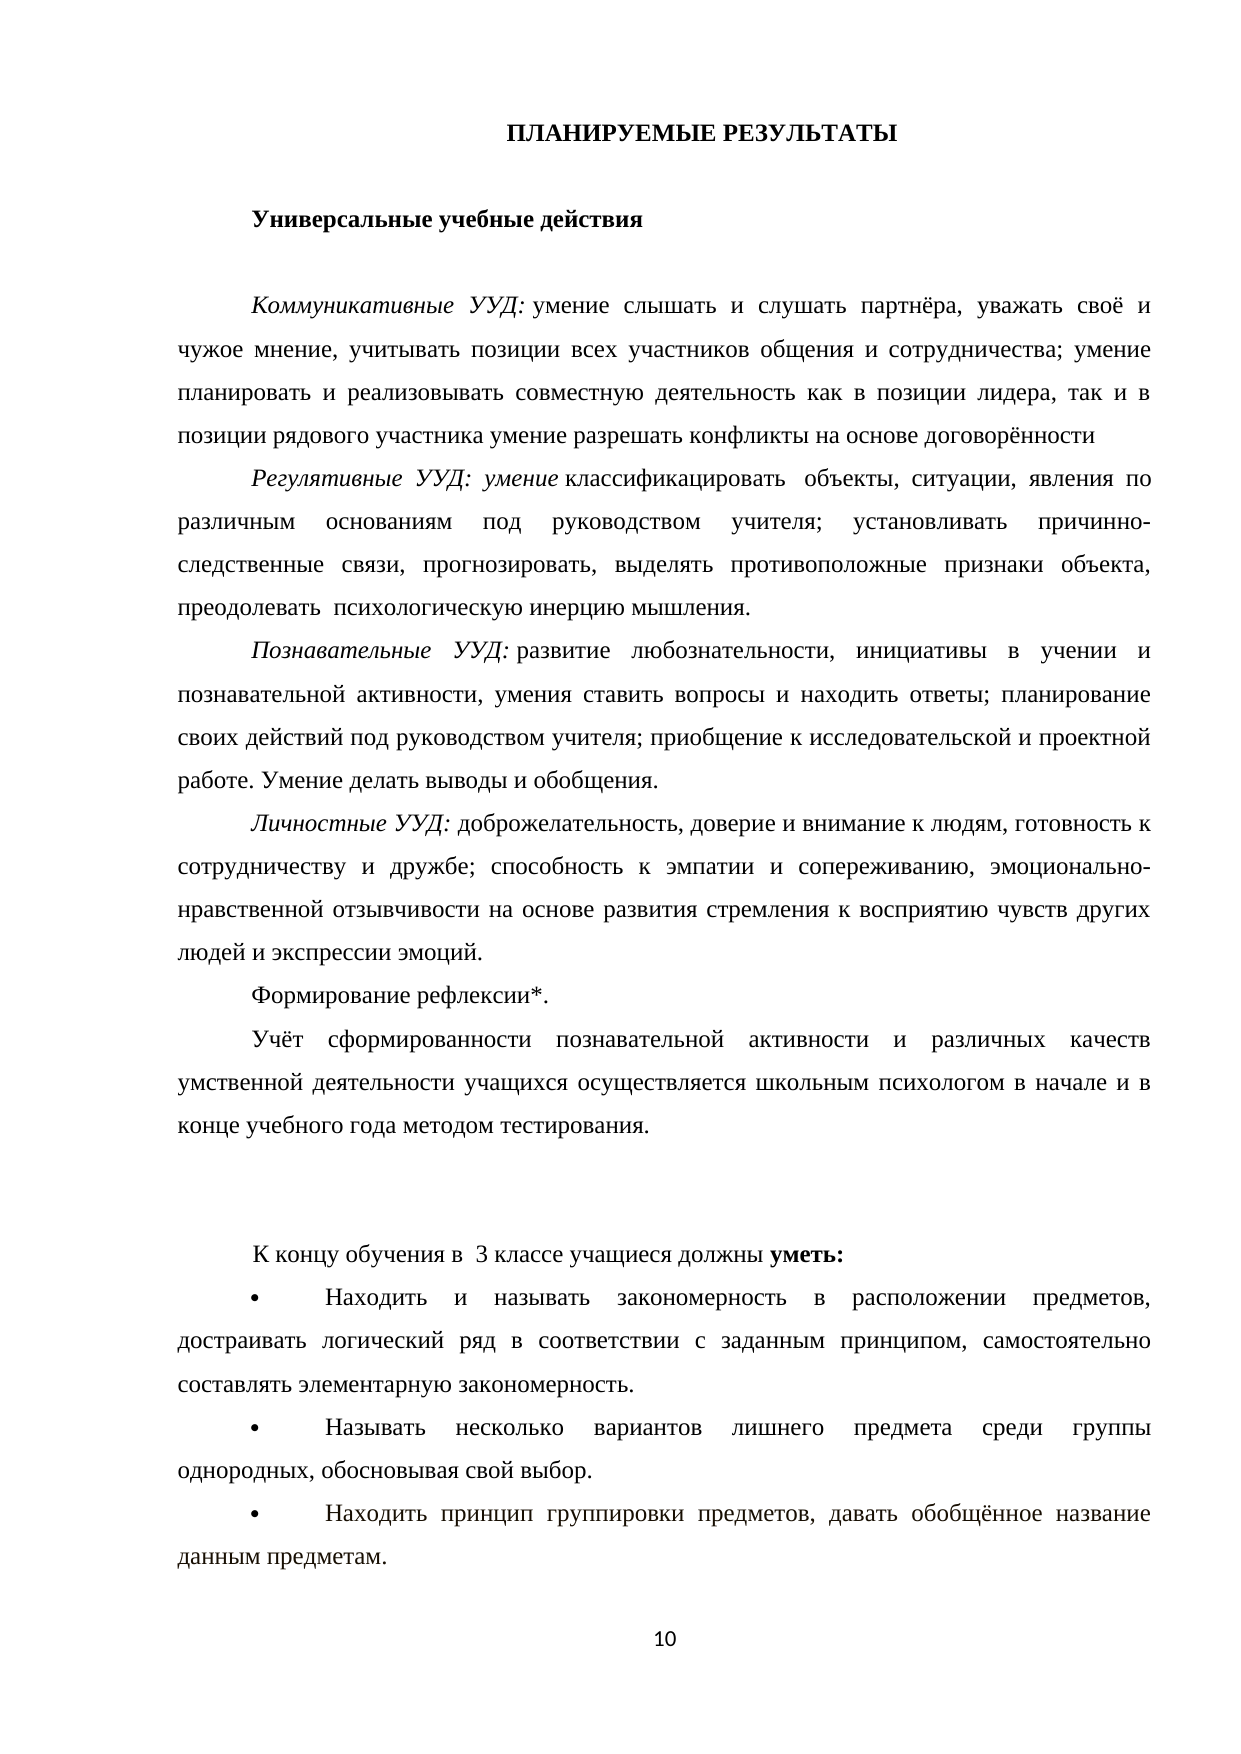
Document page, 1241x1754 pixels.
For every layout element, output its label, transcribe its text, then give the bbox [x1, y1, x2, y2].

list Находить и называть закономерность в расположении предметов, достраивать логический ряд в соответствии с заданным принципом, самостоятельно составлять элементарную закономерность. [177, 1282, 1152, 1397]
text Коммуникативные УУД: умение слышать и слушать партнёра, уважать своё и чужое мнение, учитывать позиции всех участников общения и сотрудничества; умение планировать и реализовывать совместную деятельность как в позиции лидера, так и в позиции рядового участника умение разрешать конфликты на основе договорённости [177, 291, 1152, 449]
text Познавательные УУД: развитие любознательности, инициативы в учении и познавательной активности, умения ставить вопросы и находить ответы; планирование своих действий под руководством учителя; приобщение к исследовательской и проектной работе. Умение делать выводы и обобщения. [177, 636, 1152, 794]
text ПЛАНИРУЕМЫЕ РЕЗУЛЬТАТЫ [177, 118, 1152, 147]
text Универсальные учебные действия [177, 204, 1152, 233]
list Называть несколько вариантов лишнего предмета среди группы однородных, обосновывая свой выбор. [177, 1412, 1152, 1484]
list Находить принцип группировки предметов, давать обобщённое название данным предметам. [177, 1498, 1152, 1570]
text Регулятивные УУД: умение классификацировать объекты, ситуации, явления по различным основаниям под руководством учителя; установливать причинно-следственные связи, прогнозировать, выделять противоположные признаки объекта, преодолевать психологическую инерцию мышления. [177, 463, 1152, 621]
text Личностные УУД: доброжелательность, доверие и внимание к людям, готовность к сотрудничеству и дружбе; способность к эмпатии и сопереживанию, эмоционально-нравственной отзывчивости на основе развития стремления к восприятию чувств других людей и экспрессии эмоций. [177, 808, 1152, 966]
text Формирование рефлексии*. [177, 981, 1152, 1009]
text Учёт сформированности познавательной активности и различных качеств умственной деятельности учащихся осуществляется школьным психологом в начале и в конце учебного года методом тестирования. [177, 1024, 1152, 1139]
text К концу обучения в 3 классе учащиеся должны уметь: [177, 1239, 1152, 1268]
